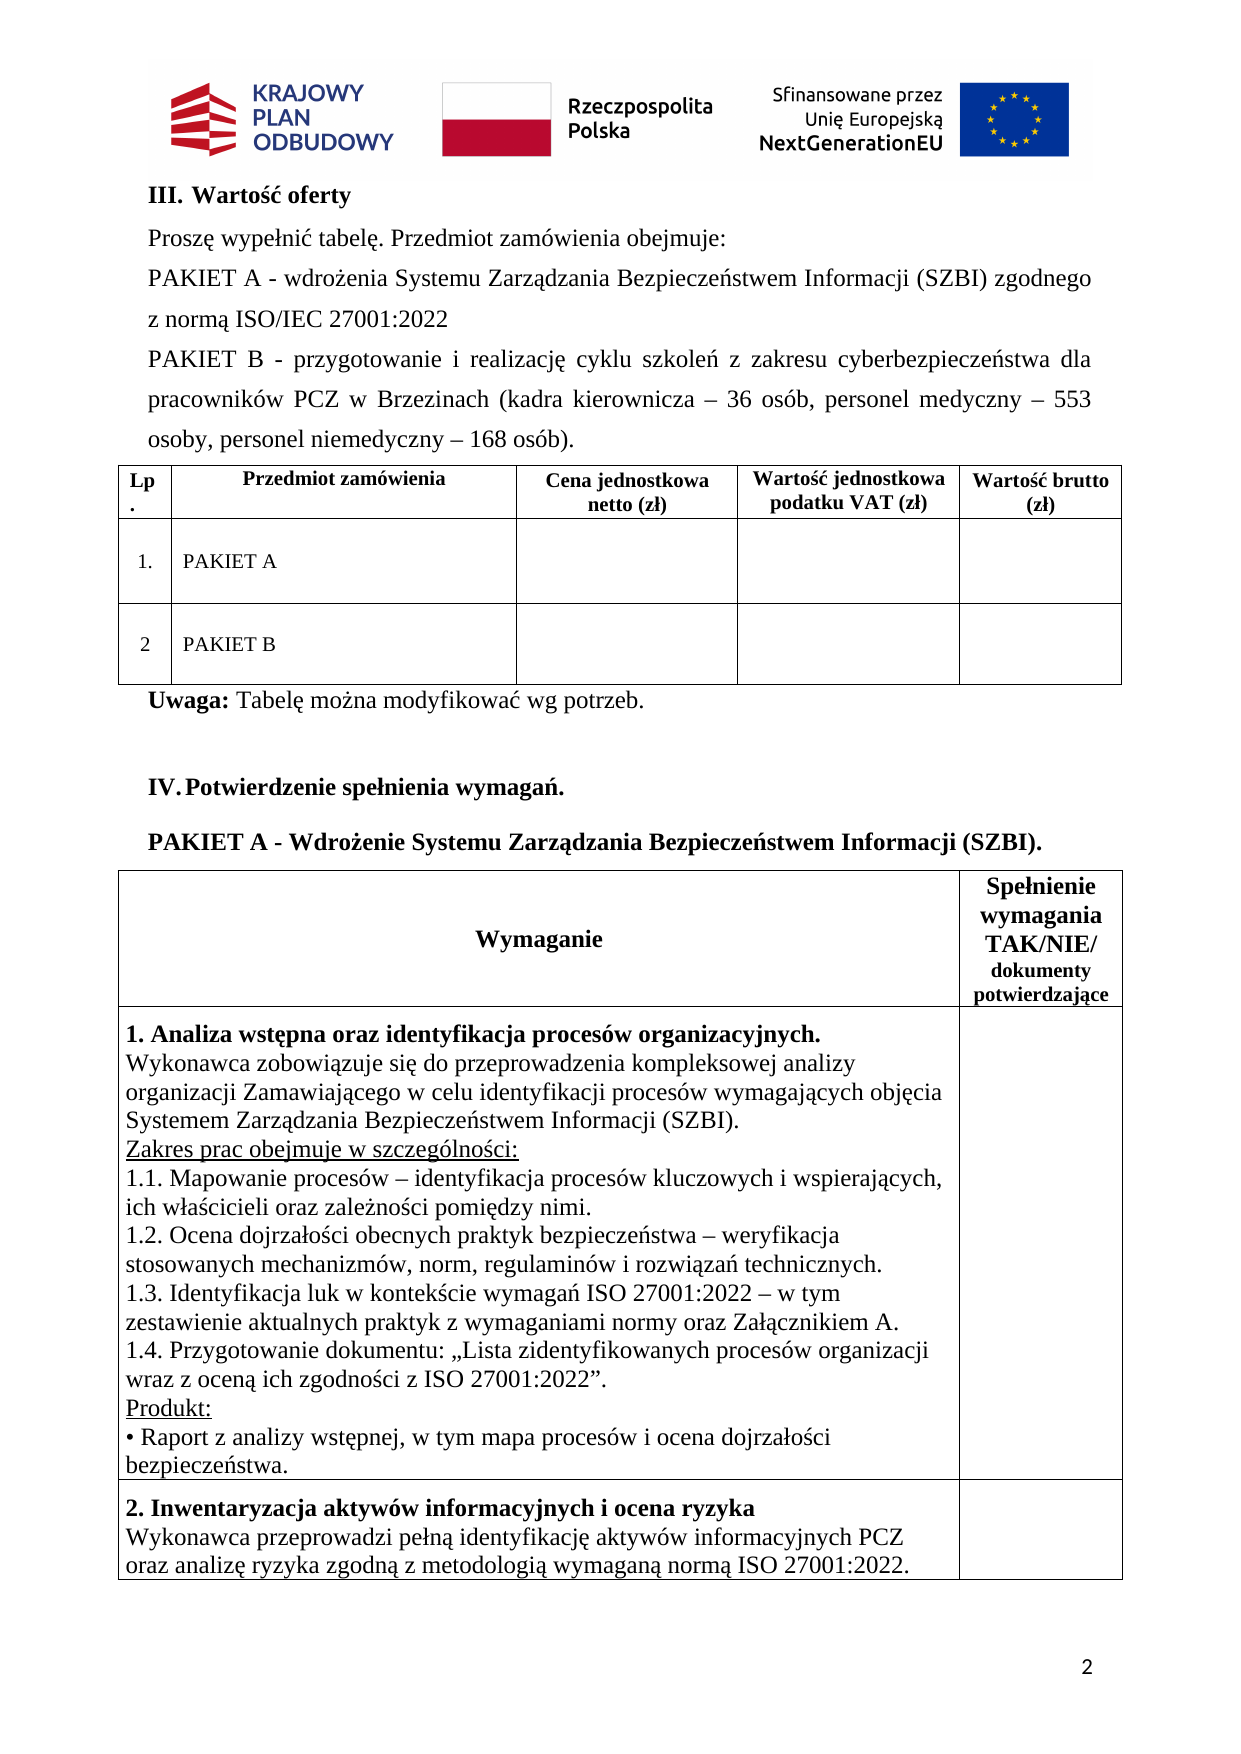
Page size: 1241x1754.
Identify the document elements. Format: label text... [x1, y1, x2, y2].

table_cell [517, 604, 737, 684]
table_header Lp. [119, 466, 171, 518]
table_cell PAKIET A [172, 519, 516, 603]
picture [147, 59, 1093, 181]
table_header Spełnienie wymagania TAK/NIE/ dokumenty potwierdzające [960, 871, 1122, 1006]
table_header Wymaganie [119, 871, 959, 1006]
list Wartość oferty [148, 181, 1093, 209]
table_header Cena jednostkowa netto (zł) [517, 466, 737, 518]
table_cell [738, 519, 959, 603]
table_cell 1. [119, 519, 171, 603]
table_cell 2 [119, 604, 171, 684]
table_header Wartość jednostkowa podatku VAT (zł) [738, 466, 959, 518]
table_cell PAKIET B [172, 604, 516, 684]
table_cell [960, 519, 1121, 603]
text Uwaga: Tabelę można modyfikować wg potrzeb. [148, 685, 1093, 714]
text PAKIET A - wdrożenia Systemu Zarządzania Bezpieczeństwem Informacji (SZBI) zgodnego z normą ISO/IEC 27001:2022 [148, 263, 1093, 332]
list Potwierdzenie spełnienia wymagań. [148, 772, 1093, 800]
table_cell [960, 1007, 1122, 1479]
table_header Wartość brutto (zł) [960, 466, 1121, 518]
text Proszę wypełnić tabelę. Przedmiot zamówienia obejmuje: [148, 223, 1093, 252]
table_cell [960, 1480, 1122, 1579]
text PAKIET A - Wdrożenie Systemu Zarządzania Bezpieczeństwem Informacji (SZBI). [148, 827, 1093, 856]
table_cell [738, 604, 959, 684]
table_cell [960, 604, 1121, 684]
table_cell 1. Analiza wstępna oraz identyfikacja procesów organizacyjnych. Wykonawca zobowiązuje się do przeprowadzenia kompleksowej analizy organizacji Zamawiającego w celu identyfikacji procesów wymagających objęcia Systemem Zarządzania Bezpieczeństwem Informacji (SZBI). Zakres prac obejmuje w szczególności: 1.1. Mapowanie procesów – identyfikacja procesów kluczowych i wspierających, ich właścicieli oraz zależności pomiędzy nimi. 1.2. Ocena dojrzałości obecnych praktyk bezpieczeństwa – weryfikacja stosowanych mechanizmów, norm, regulaminów i rozwiązań technicznych. 1.3. Identyfikacja luk w kontekście wymagań ISO 27001:2022 – w tym zestawienie aktualnych praktyk z wymaganiami normy oraz Załącznikiem A. 1.4. Przygotowanie dokumentu: „Lista zidentyfikowanych procesów organizacji wraz z oceną ich zgodności z ISO 27001:2022”. Produkt: • Raport z analizy wstępnej, w tym mapa procesów i ocena dojrzałości bezpieczeństwa. [119, 1007, 959, 1479]
table_cell [517, 519, 737, 603]
table_header Przedmiot zamówienia [172, 466, 516, 518]
text PAKIET B - przygotowanie i realizację cyklu szkoleń z zakresu cyberbezpieczeństwa dla pracowników PCZ w Brzezinach (kadra kierownicza – 36 osób, personel medyczny – 553 osoby, personel niemedyczny – 168 osób). [148, 344, 1093, 453]
